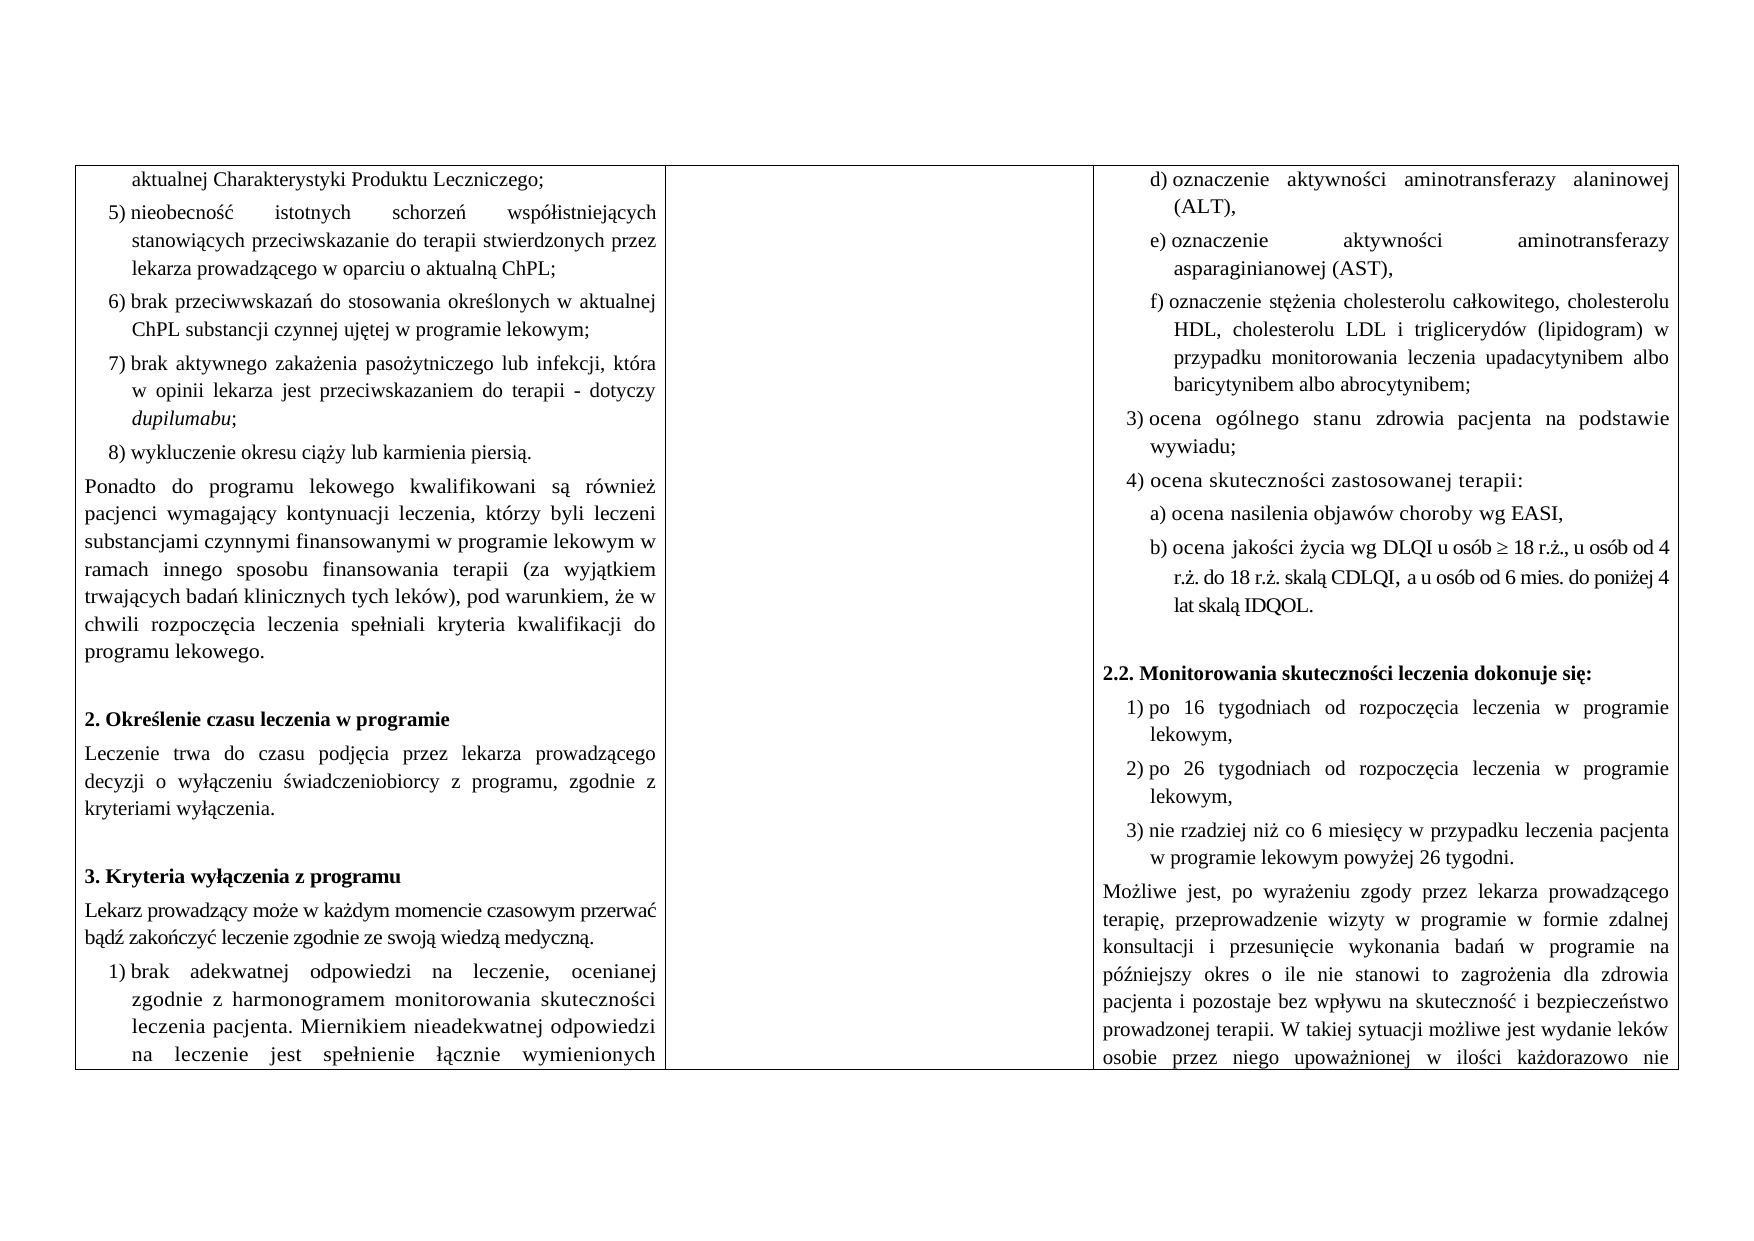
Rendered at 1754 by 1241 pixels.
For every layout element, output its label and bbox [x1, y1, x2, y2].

table_cell [666, 166, 1093, 1069]
table_cell [76, 166, 665, 1069]
table_cell [1094, 166, 1678, 1069]
